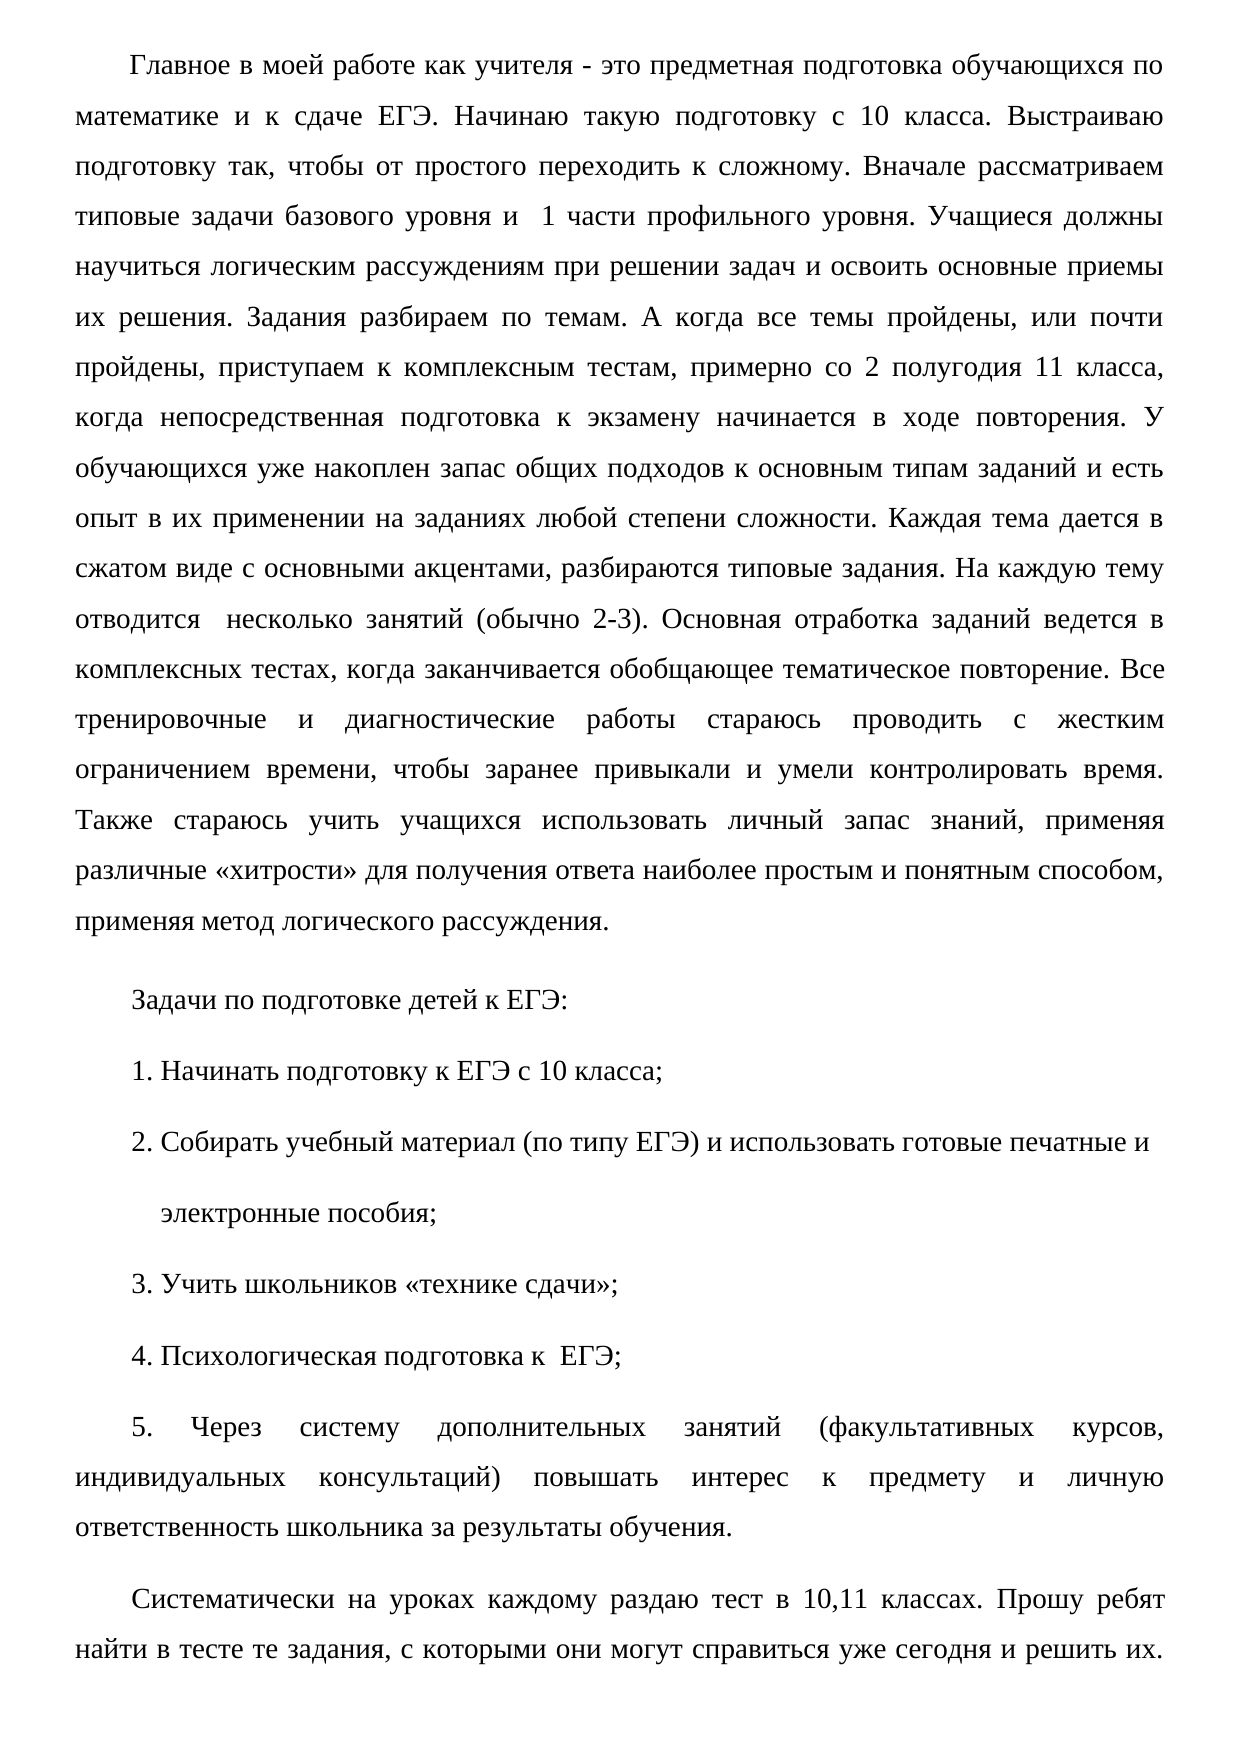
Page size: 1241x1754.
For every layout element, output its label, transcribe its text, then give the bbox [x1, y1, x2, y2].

text 3. Учить школьников «технике сдачи»; [75, 1267, 1165, 1300]
text 1. Начинать подготовку к ЕГЭ с 10 класса; [75, 1053, 1165, 1087]
text Задачи по подготовке детей к ЕГЭ: [75, 982, 1165, 1016]
text Главное в моей работе как учителя - это предметная подготовка обучающихся по математике и к сдаче ЕГЭ. Начинаю такую подготовку с 10 класса. Выстраиваю подготовку так, чтобы от простого переходить к сложному. Вначале рассматриваем типовые задачи базового уровня и 1 части профильного уровня. Учащиеся должны научиться логическим рассуждениям при решении задач и освоить основные приемы их решения. Задания разбираем по темам. А когда все темы пройдены, или почти пройдены, приступаем к комплексным тестам, примерно со 2 полугодия 11 класса, когда непосредственная подготовка к экзамену начинается в ходе повторения. У обучающихся уже накоплен запас общих подходов к основным типам заданий и есть опыт в их применении на заданиях любой степени сложности. Каждая тема дается в сжатом виде с основными акцентами, разбираются типовые задания. На каждую тему отводится несколько занятий (обычно 2-3). Основная отработка заданий ведется в комплексных тестах, когда заканчивается обобщающее тематическое повторение. Все тренировочные и диагностические работы стараюсь проводить с жестким ограничением времени, чтобы заранее привыкали и умели контролировать время. Также стараюсь учить учащихся использовать личный запас знаний, применяя различные «хитрости» для получения ответа наиболее простым и понятным способом, применяя метод логического рассуждения. [75, 47, 1165, 936]
text электронные пособия; [75, 1196, 1165, 1229]
text 5. Через систему дополнительных занятий (факультативных курсов, индивидуальных консультаций) повышать интерес к предмету и личную ответственность школьника за результаты обучения. [75, 1409, 1165, 1543]
text 2. Собирать учебный материал (по типу ЕГЭ) и использовать готовые печатные и [75, 1124, 1165, 1158]
text 4. Психологическая подготовка к ЕГЭ; [75, 1338, 1165, 1371]
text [75, 1581, 1165, 1664]
